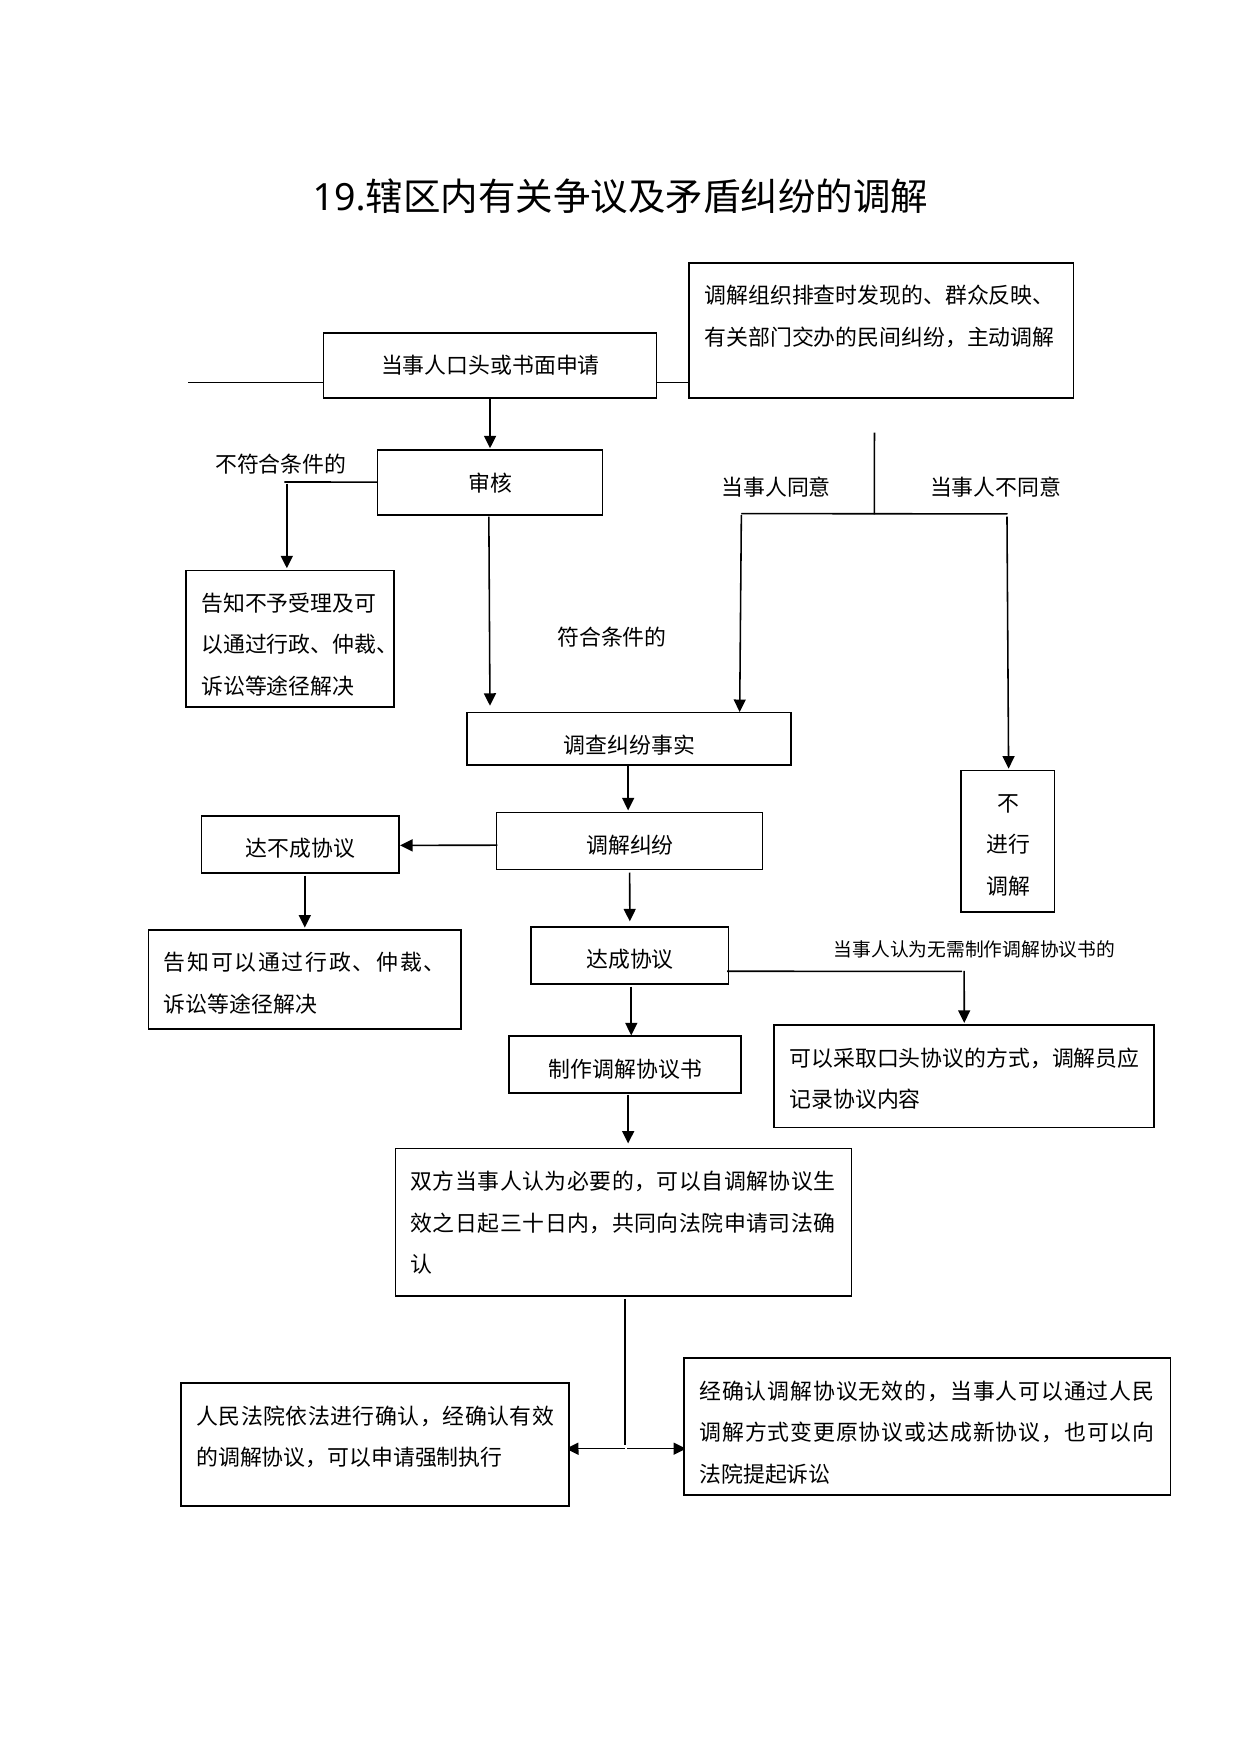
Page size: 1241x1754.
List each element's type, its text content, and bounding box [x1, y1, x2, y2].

text 19.辖区内有关争议及矛盾纠纷的调解 [187, 162, 1053, 227]
